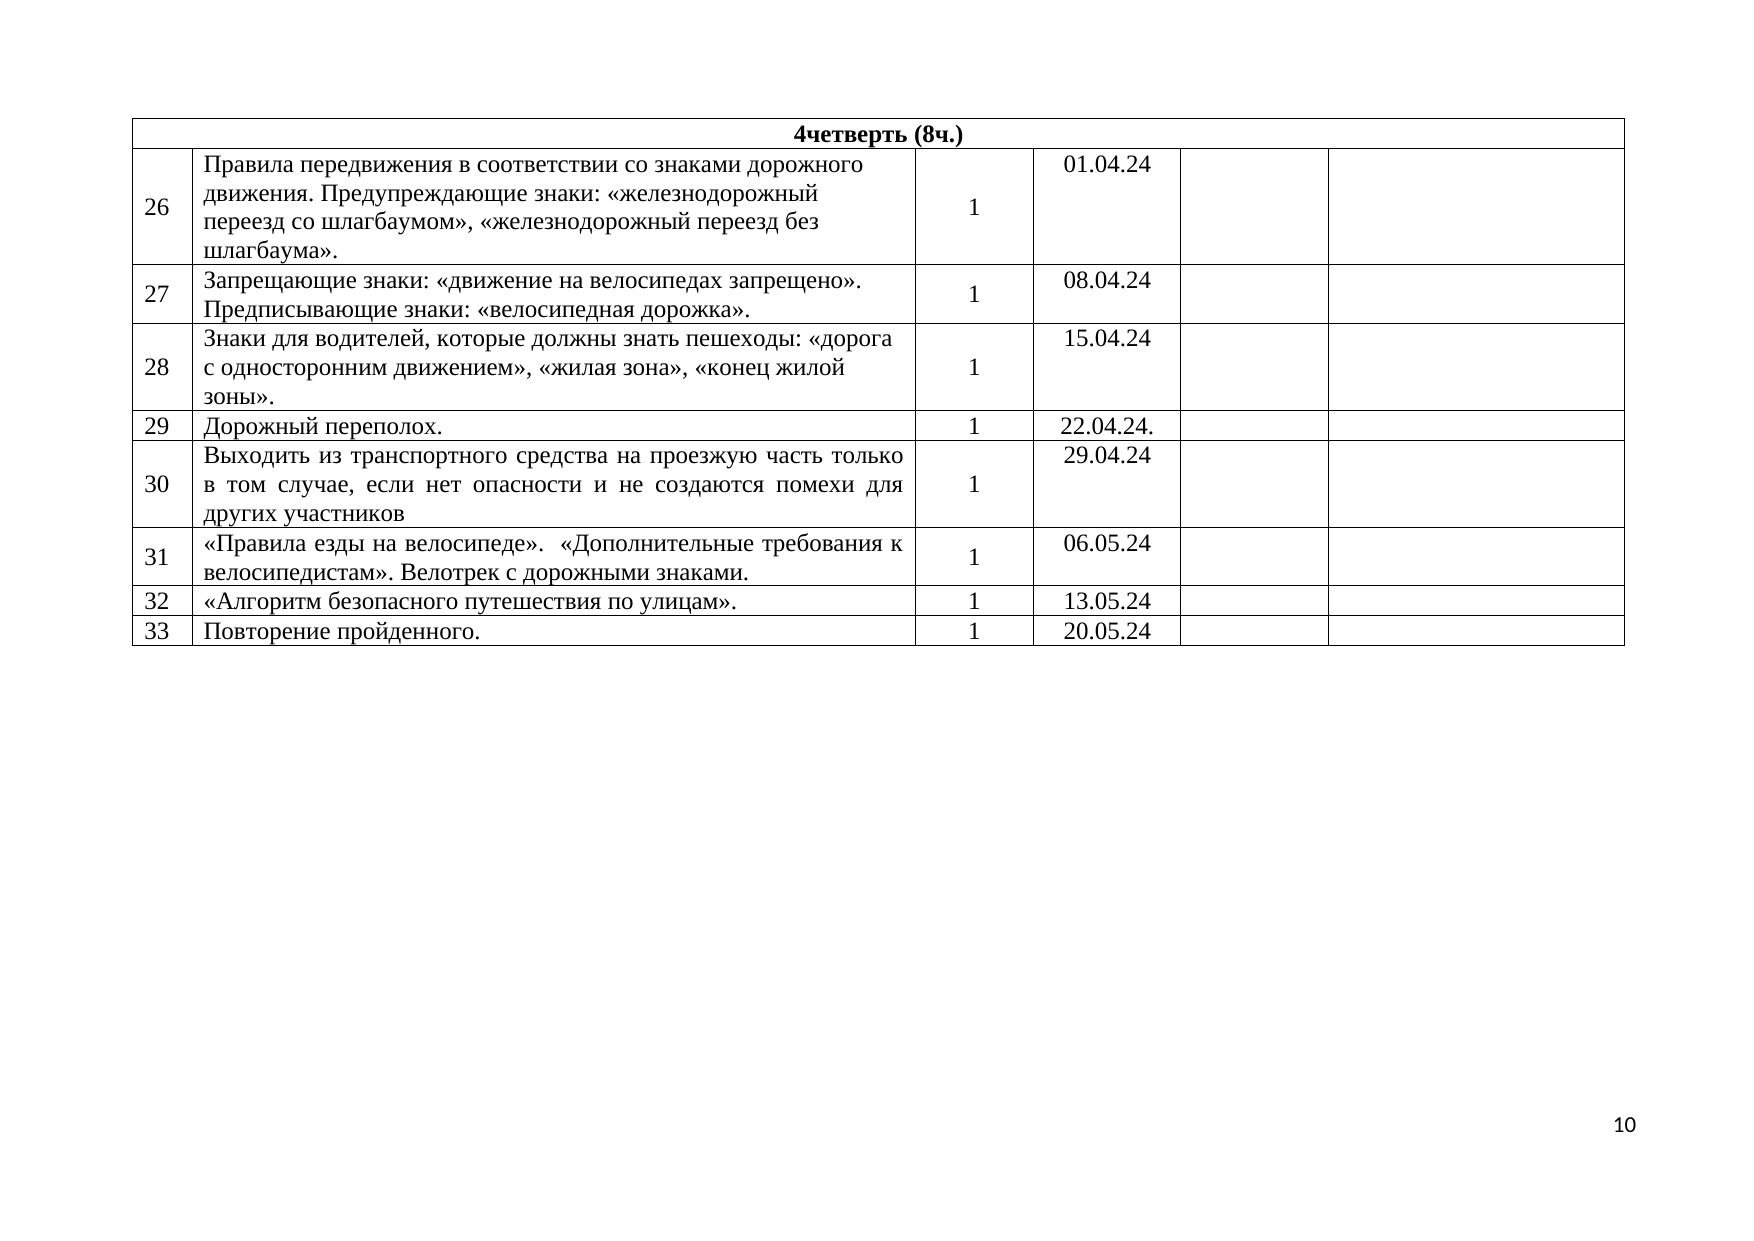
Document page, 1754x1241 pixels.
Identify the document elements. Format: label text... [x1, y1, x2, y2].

table_cell «Алгоритм безопасного путешествия по улицам». [193, 586, 915, 615]
table_cell [1329, 149, 1624, 264]
table_cell «Правила езды на велосипеде». «Дополнительные требования к велосипедистам». Велотрек с дорожными знаками. [193, 528, 915, 585]
table_cell 28 [133, 324, 192, 410]
table_cell [1181, 411, 1328, 439]
table_cell 06.05.24 [1034, 528, 1180, 585]
table_cell 20.05.24 [1034, 616, 1180, 645]
table_cell 33 [133, 616, 192, 645]
table_cell [1329, 441, 1624, 527]
table_cell 29 [133, 411, 192, 439]
table_cell 29.04.24 [1034, 441, 1180, 527]
table_cell 27 [133, 265, 192, 322]
table_cell 1 [916, 265, 1033, 322]
table_cell 08.04.24 [1034, 265, 1180, 322]
table_cell 26 [133, 149, 192, 264]
table_cell [1181, 586, 1328, 615]
table_cell 30 [133, 441, 192, 527]
table_cell 22.04.24. [1034, 411, 1180, 439]
table_cell 31 [133, 528, 192, 585]
table_cell 15.04.24 [1034, 324, 1180, 410]
table_cell [1181, 149, 1328, 264]
table_cell [1329, 265, 1624, 322]
table_cell [1181, 528, 1328, 585]
table_cell 1 [916, 528, 1033, 585]
table_cell 1 [916, 441, 1033, 527]
table_cell 1 [916, 586, 1033, 615]
table_cell 32 [133, 586, 192, 615]
table_cell [1329, 616, 1624, 645]
table_cell Правила передвижения в соответствии со знаками дорожного движения. Предупреждающие знаки: «железнодорожный переезд со шлагбаумом», «железнодорожный переезд без шлагбаума». [193, 149, 915, 264]
table_cell Запрещающие знаки: «движение на велосипедах запрещено». Предписывающие знаки: «велосипедная дорожка». [193, 265, 915, 322]
table_cell 13.05.24 [1034, 586, 1180, 615]
table_cell Дорожный переполох. [193, 411, 915, 439]
table_cell [1181, 616, 1328, 645]
table_cell [1181, 265, 1328, 322]
table_cell 1 [916, 324, 1033, 410]
table_cell 1 [916, 411, 1033, 439]
table_cell Знаки для водителей, которые должны знать пешеходы: «дорога с односторонним движением», «жилая зона», «конец жилой зоны». [193, 324, 915, 410]
table_cell [1329, 586, 1624, 615]
table_cell [1329, 528, 1624, 585]
table_cell [1329, 411, 1624, 439]
table_cell 4четверть (8ч.) [133, 119, 1624, 148]
table_cell 1 [916, 149, 1033, 264]
table_cell [1181, 324, 1328, 410]
table_cell [1329, 324, 1624, 410]
table_cell 01.04.24 [1034, 149, 1180, 264]
table_cell Повторение пройденного. [193, 616, 915, 645]
table_cell Выходить из транспортного средства на проезжую часть только в том случае, если нет опасности и не создаются помехи для других участников [193, 441, 915, 527]
table_cell [1181, 441, 1328, 527]
table_cell 1 [916, 616, 1033, 645]
